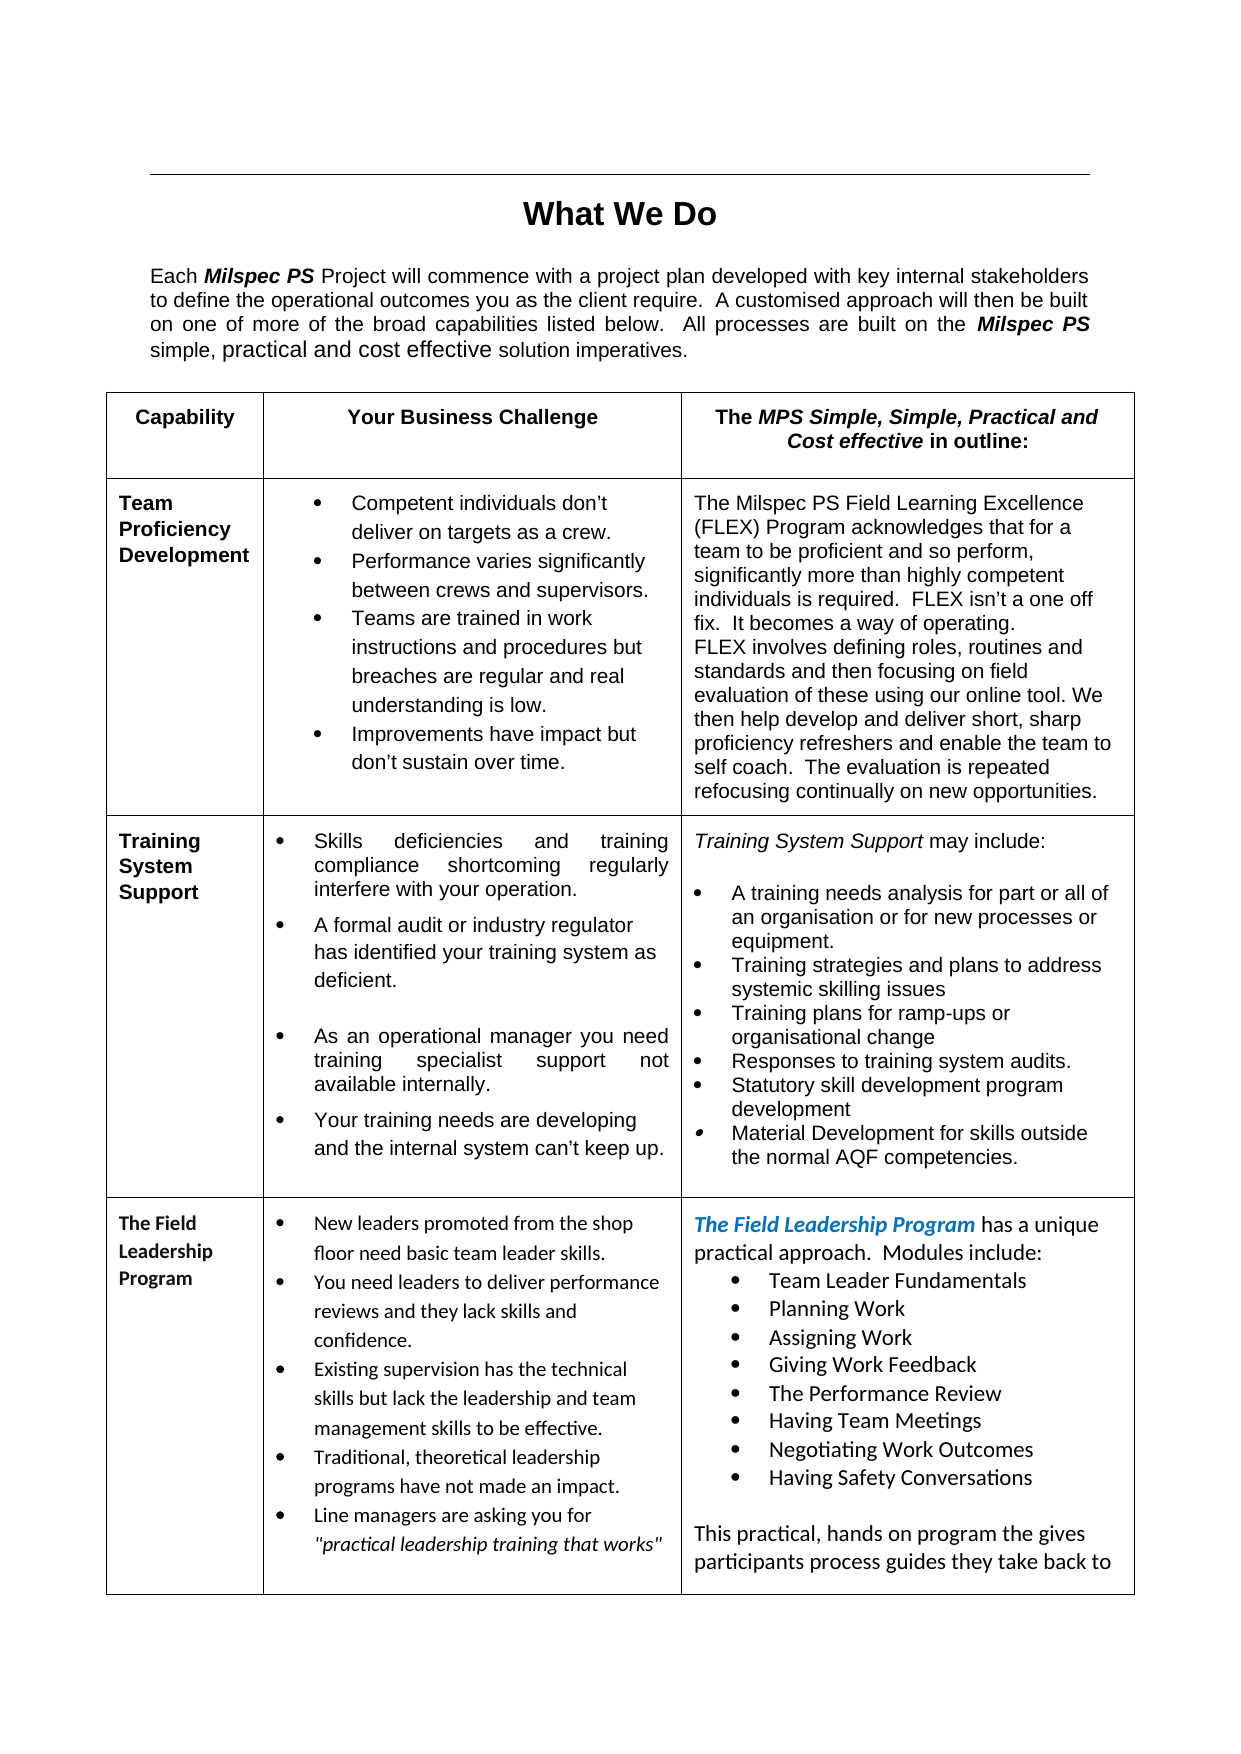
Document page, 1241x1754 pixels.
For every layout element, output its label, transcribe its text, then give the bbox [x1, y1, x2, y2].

table_cell Training System Support may include: A training needs analysis for part or all of an organisation or for new processes or equipment. Training strategies and plans to address systemic skilling issues Training plans for ramp-ups or organisational change Responses to training system audits. Statutory skill development program development Material Development for skills outside the normal AQF competencies. [682, 816, 1134, 1197]
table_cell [264, 1198, 681, 1594]
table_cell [107, 1198, 263, 1594]
text What We Do [150, 193, 1090, 232]
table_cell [682, 1198, 1134, 1594]
table_cell Team Proficiency Development [107, 479, 263, 815]
table_cell Skills deficiencies and training compliance shortcoming regularly interfere with your operation. A formal audit or industry regulator has identified your training system as deficient. As an operational manager you need training specialist support not available internally. Your training needs are developing and the internal system can’t keep up. [264, 816, 681, 1197]
text Each Milspec PS Project will commence with a project plan developed with key internal stakeholders to define the operational outcomes you as the client require. A customised approach will then be built on one of more of the broad capabilities listed below. All processes are built on the Milspec PS simple, practical and cost effective solution imperatives. [150, 264, 1090, 362]
table_header Capability [107, 393, 263, 477]
table_cell Competent individuals don’t deliver on targets as a crew. Performance varies significantly between crews and supervisors. Teams are trained in work instructions and procedures but breaches are regular and real understanding is low. Improvements have impact but don’t sustain over time. [264, 479, 681, 815]
table_cell The Milspec PS Field Learning Excellence (FLEX) Program acknowledges that for a team to be proficient and so perform, significantly more than highly competent individuals is required. FLEX isn’t a one off fix. It becomes a way of operating. FLEX involves defining roles, routines and standards and then focusing on field evaluation of these using our online tool. We then help develop and deliver short, sharp proficiency refreshers and enable the team to self coach. The evaluation is repeated refocusing continually on new opportunities. [682, 479, 1134, 815]
table_header The MPS Simple, Simple, Practical and Cost effective in outline: [682, 393, 1134, 477]
table_header Your Business Challenge [264, 393, 681, 477]
table_cell Training System Support [107, 816, 263, 1197]
